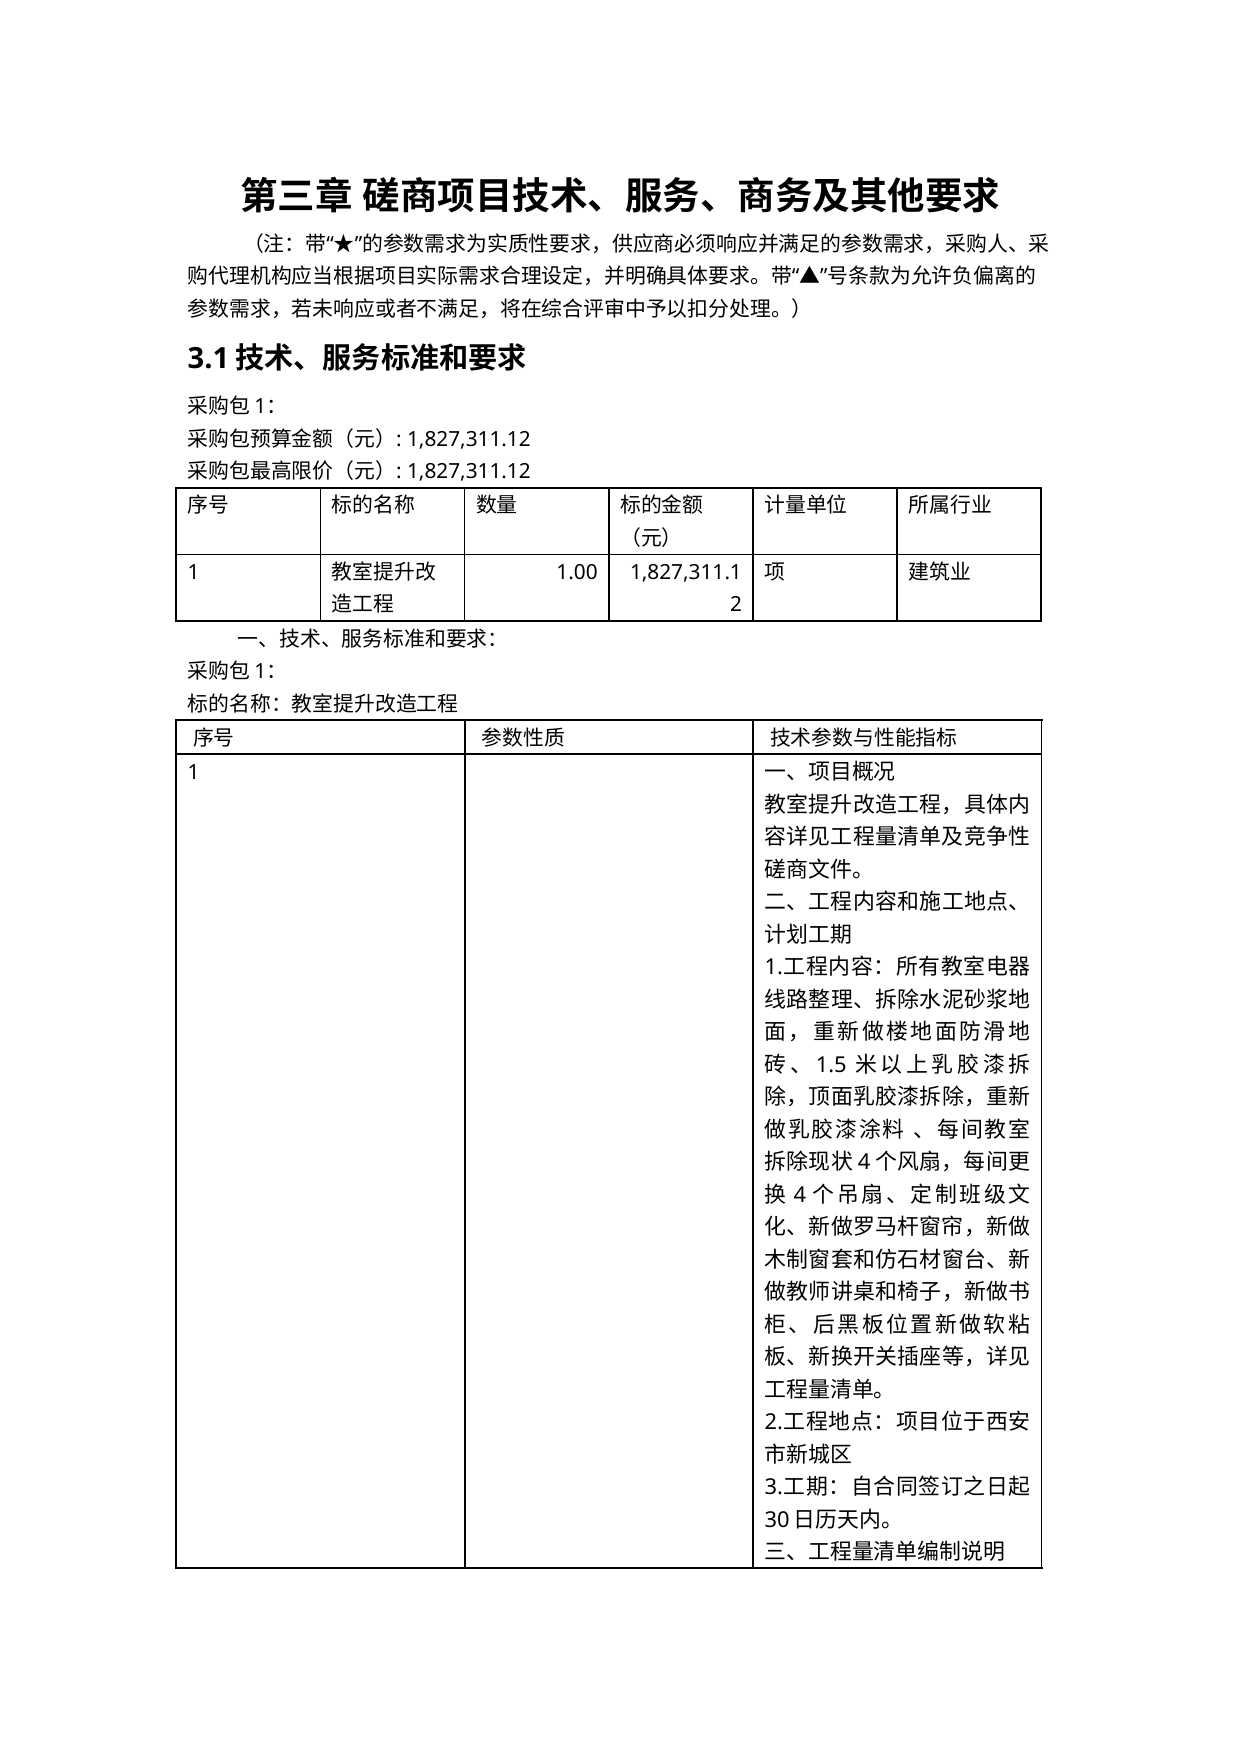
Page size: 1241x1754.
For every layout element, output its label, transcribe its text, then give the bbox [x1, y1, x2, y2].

table_header 技术参数与性能指标 [754, 721, 1041, 753]
table_cell 建筑业 [898, 555, 1040, 620]
table_cell 1 [177, 555, 320, 620]
table_header 序号 [177, 721, 464, 753]
text 采购包最高限价（元）: 1,827,311.12 [187, 454, 1053, 487]
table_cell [754, 755, 1041, 1567]
table_header 数量 [465, 489, 608, 553]
text 采购包1： [187, 654, 1053, 687]
text 采购包1： [187, 389, 1053, 422]
text （注：带“★”的参数需求为实质性要求，供应商必须响应并满足的参数需求，采购人、采购代理机构应当根据项目实际需求合理设定，并明确具体要求。带“▲”号条款为允许负偏离的参数需求，若未响应或者不满足，将在综合评审中予以扣分处理。） [187, 227, 1053, 324]
table_header 序号 [177, 489, 320, 553]
table_header 计量单位 [754, 489, 896, 553]
table_cell 项 [754, 555, 896, 620]
table_header 标的名称 [321, 489, 464, 553]
text 3.1技术、服务标准和要求 [187, 324, 1053, 389]
table_header 标的金额 （元） [610, 489, 752, 553]
table_cell 1,827,311.12 [610, 555, 752, 620]
text 第三章 磋商项目技术、服务、商务及其他要求 [187, 162, 1053, 227]
table_header 所属行业 [898, 489, 1040, 553]
text 一、技术、服务标准和要求： [187, 622, 1053, 654]
table_cell 1.00 [465, 555, 608, 620]
table_cell 教室提升改造工程 [321, 555, 464, 620]
table_cell 1 [177, 755, 464, 1567]
table_header 参数性质 [466, 721, 752, 753]
table_cell [466, 755, 752, 1567]
text 采购包预算金额（元）: 1,827,311.12 [187, 422, 1053, 454]
text 标的名称：教室提升改造工程 [187, 687, 1053, 719]
